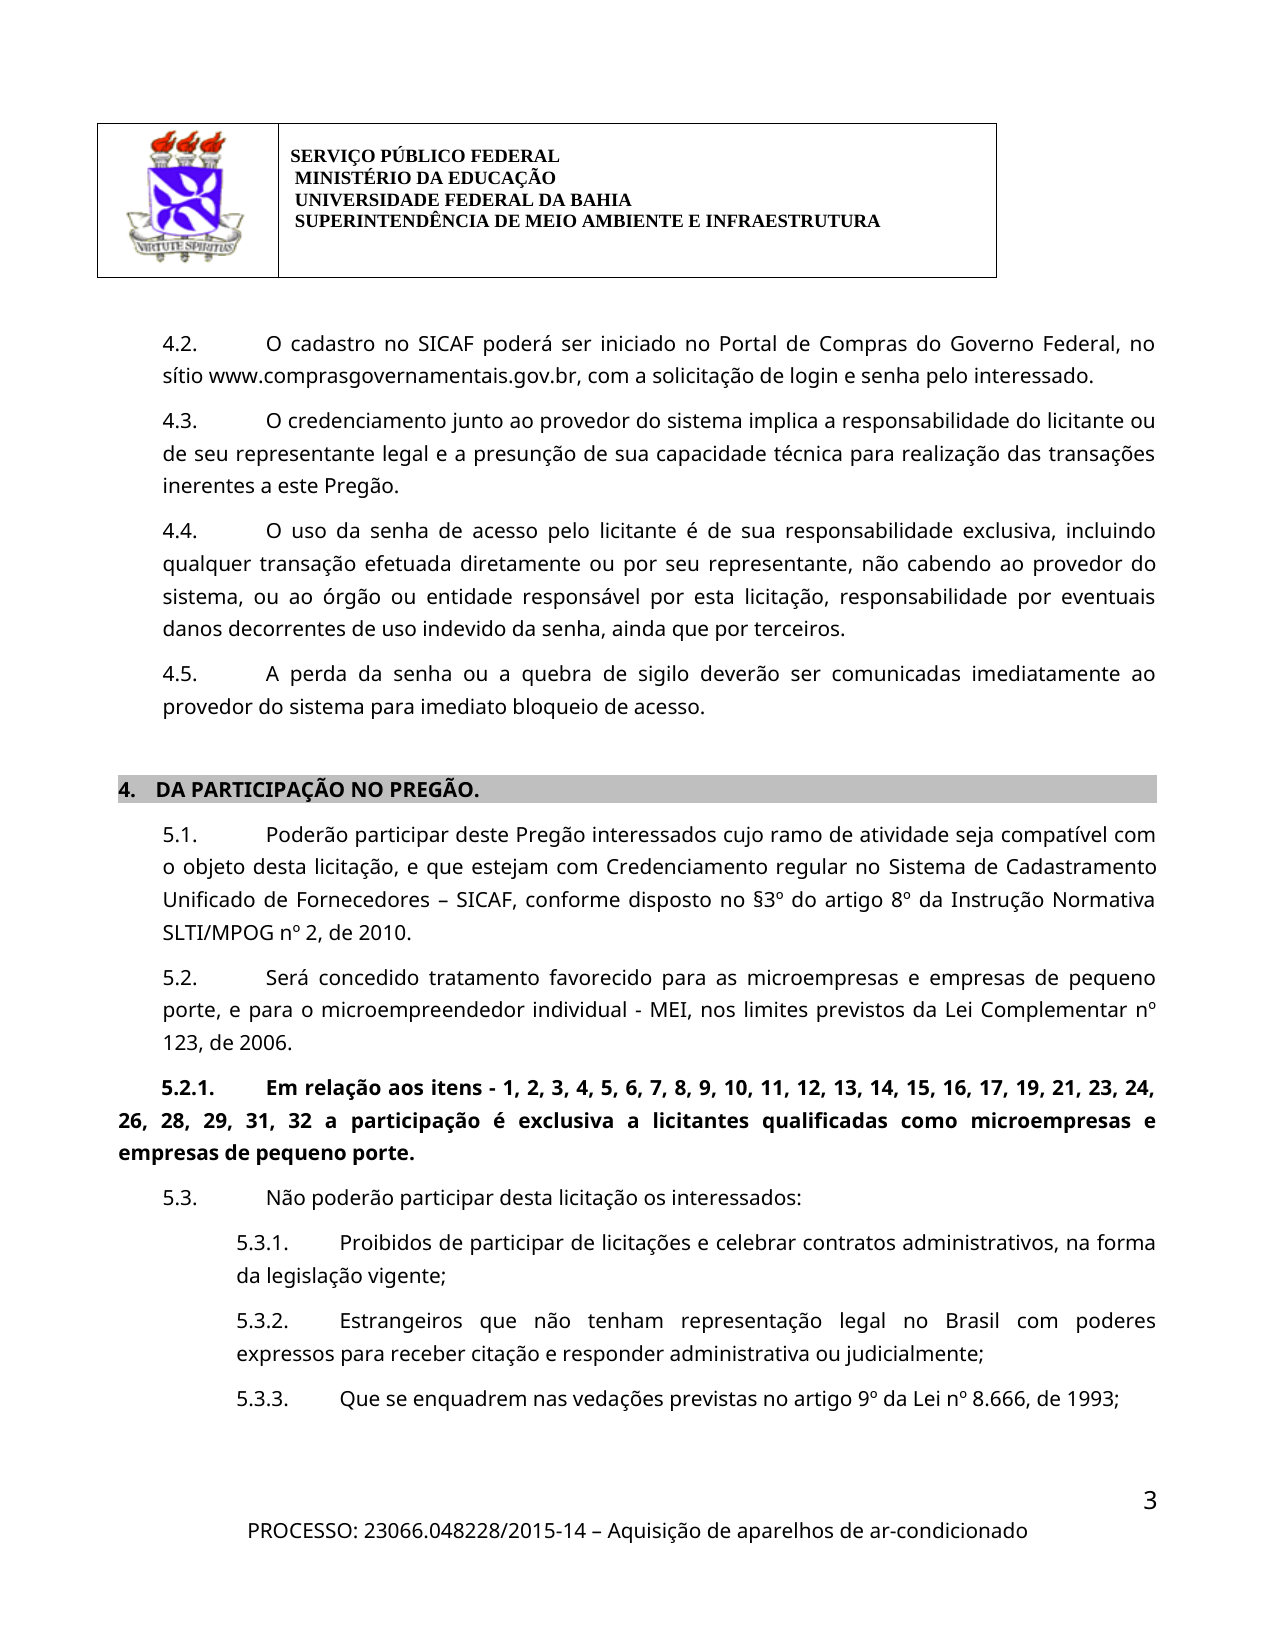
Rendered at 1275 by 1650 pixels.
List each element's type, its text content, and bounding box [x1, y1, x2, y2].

list Não poderão participar desta licitação os interessados: [162, 1183, 1157, 1212]
list Em relação aos itens - 1, 2, 3, 4, 5, 6, 7, 8, 9, 10, 11, 12, 13, 14, 15, 16, 17, 19, 21, 23, 24, 26, 28, 29, 31, 32 a participação é exclusiva a licitantes qualificadas como microempresas e empresas de pequeno porte. [118, 1073, 1157, 1167]
list Será concedido tratamento favorecido para as microempresas e empresas de pequeno porte, e para o microempreendedor individual - MEI, nos limites previstos da Lei Complementar nº 123, de 2006. [162, 963, 1157, 1056]
list Que se enquadrem nas vedações previstas no artigo 9º da Lei nº 8.666, de 1993; [236, 1384, 1157, 1412]
picture [125, 128, 246, 266]
list A perda da senha ou a quebra de sigilo deverão ser comunicadas imediatamente ao provedor do sistema para imediato bloqueio de acesso. [162, 659, 1157, 721]
list Proibidos de participar de licitações e celebrar contratos administrativos, na forma da legislação vigente; [236, 1228, 1157, 1289]
list Poderão participar deste Pregão interessados cujo ramo de atividade seja compatível com o objeto desta licitação, e que estejam com Credenciamento regular no Sistema de Cadastramento Unificado de Fornecedores – SICAF, conforme disposto no §3º do artigo 8º da Instrução Normativa SLTI/MPOG nº 2, de 2010. [162, 820, 1157, 946]
list Estrangeiros que não tenham representação legal no Brasil com poderes expressos para receber citação e responder administrativa ou judicialmente; [236, 1306, 1157, 1367]
text DA PARTICIPAÇÃO NO PREGÃO. [118, 775, 1157, 803]
list O credenciamento junto ao provedor do sistema implica a responsabilidade do licitante ou de seu representante legal e a presunção de sua capacidade técnica para realização das transações inerentes a este Pregão. [162, 406, 1157, 500]
list O cadastro no SICAF poderá ser iniciado no Portal de Compras do Governo Federal, no sítio www.comprasgovernamentais.gov.br, com a solicitação de login e senha pelo interessado. [162, 329, 1157, 390]
list O uso da senha de acesso pelo licitante é de sua responsabilidade exclusiva, incluindo qualquer transação efetuada diretamente ou por seu representante, não cabendo ao provedor do sistema, ou ao órgão ou entidade responsável por esta licitação, responsabilidade por eventuais danos decorrentes de uso indevido da senha, ainda que por terceiros. [162, 517, 1157, 643]
